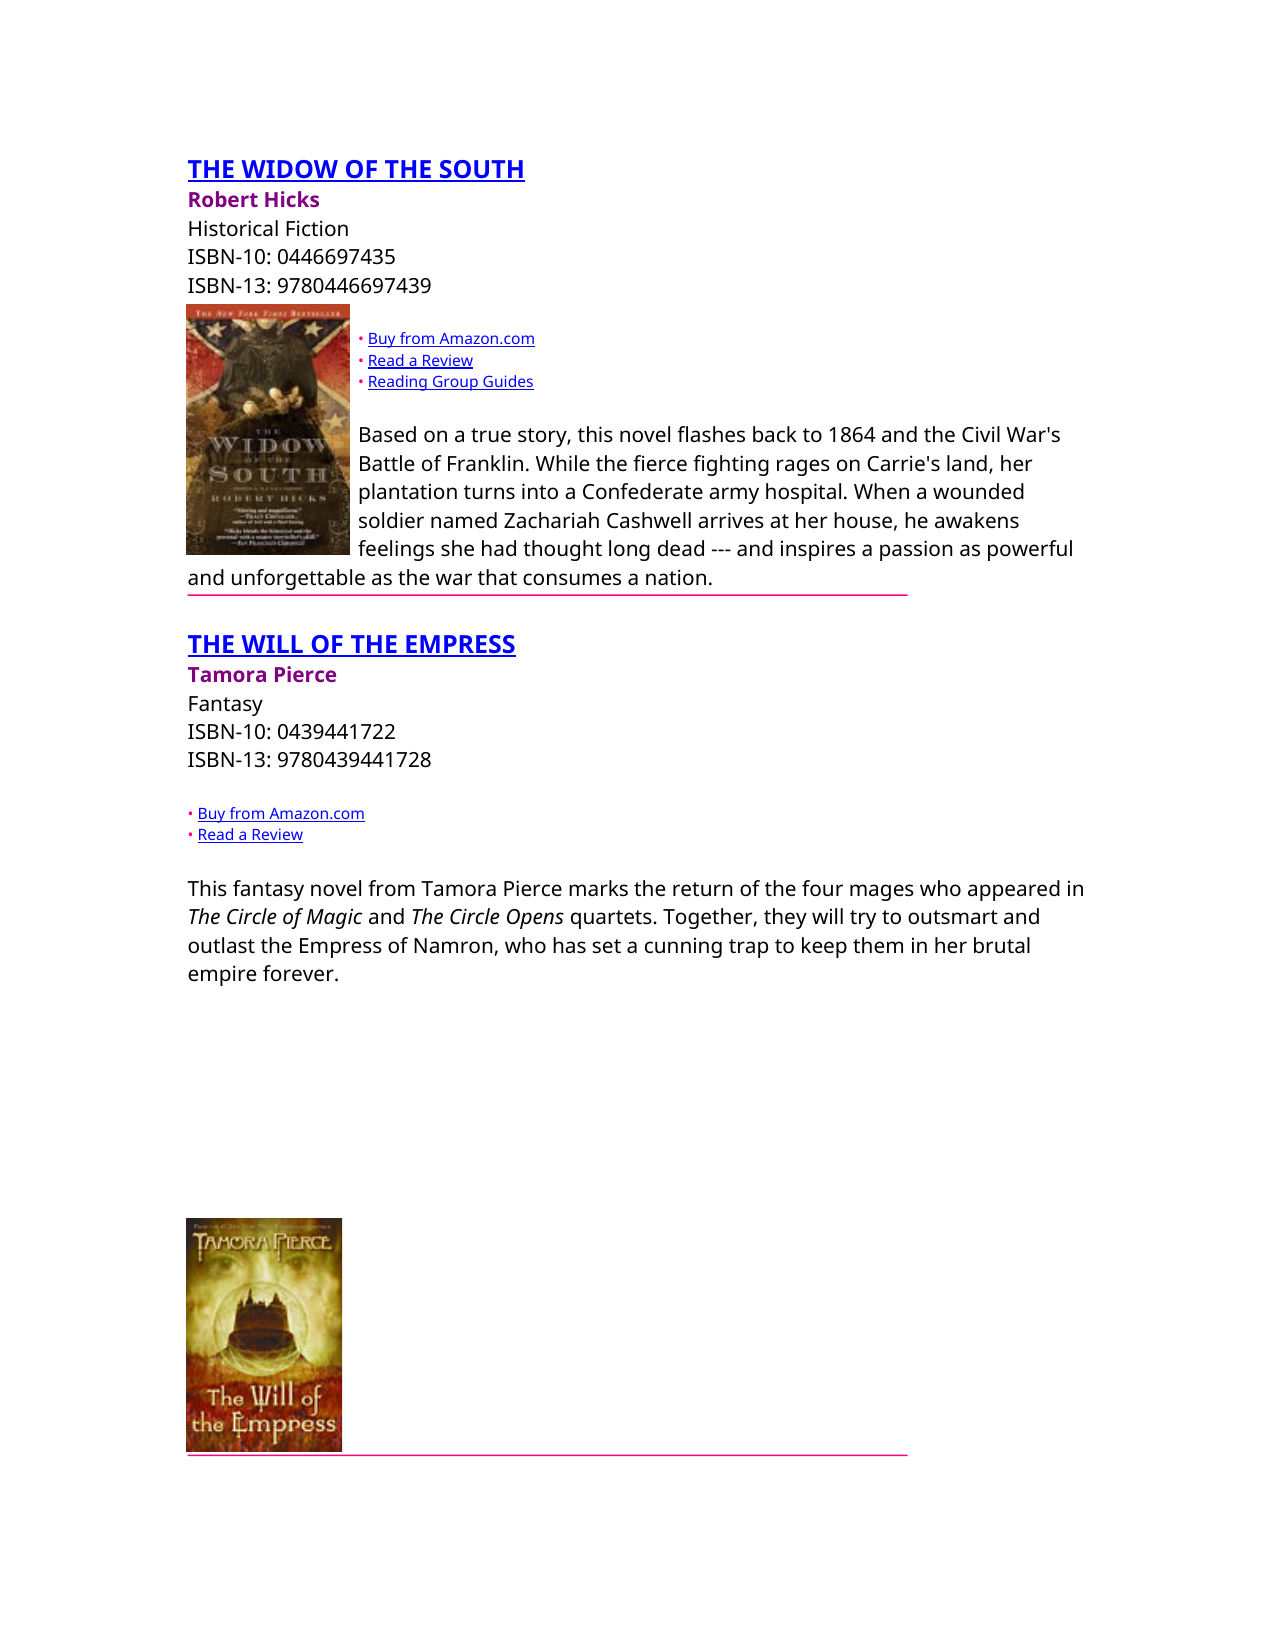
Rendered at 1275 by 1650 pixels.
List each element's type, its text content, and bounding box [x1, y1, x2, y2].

table_cell [186, 593, 1095, 625]
table_cell THE WILL OF THE EMPRESS Tamora Pierce Fantasy ISBN-10: 0439441722 ISBN-13: 9780439441728 • Buy from Amazon.com • Read a Review This fantasy novel from Tamora Pierce marks the return of the four mages who appeared in The Circle of Magic and The Circle Opens quartets. Together, they will try to outsmart and outlast the Empress of Namron, who has set a cunning trap to keep them in her brutal empire forever. [186, 625, 1095, 1453]
table_cell [186, 1453, 1095, 1485]
table_cell THE WIDOW OF THE SOUTH Robert Hicks Historical Fiction ISBN-10: 0446697435 ISBN-13: 9780446697439 • Buy from Amazon.com • Read a Review • Reading Group Guides Based on a true story, this novel flashes back to 1864 and the Civil War's Battle of Franklin. While the fierce fighting rages on Carrie's land, her plantation turns into a Confederate army hospital. When a wounded soldier named Zachariah Cashwell arrives at her house, he awakens feelings she had thought long dead --- and inspires a passion as powerful and unforgettable as the war that consumes a nation. [186, 150, 1095, 593]
picture [186, 1218, 343, 1452]
picture [186, 304, 350, 555]
